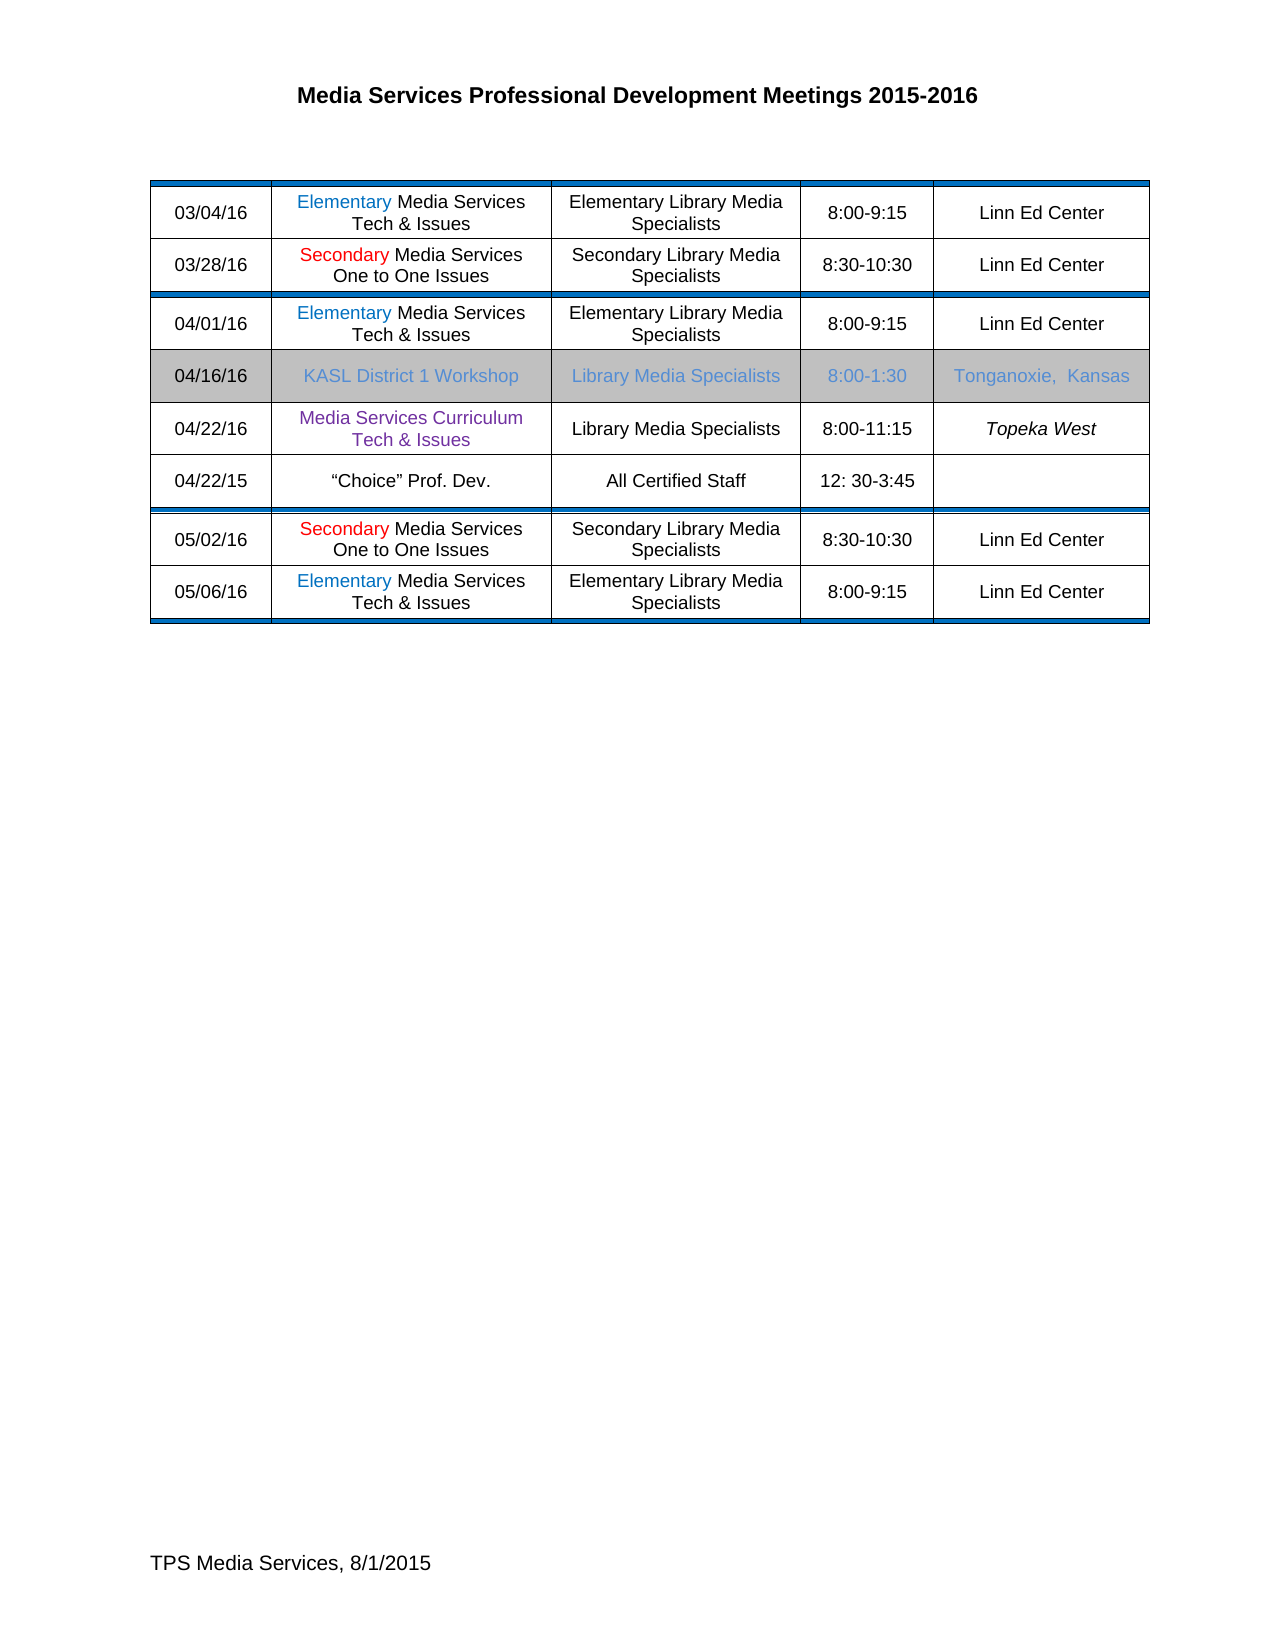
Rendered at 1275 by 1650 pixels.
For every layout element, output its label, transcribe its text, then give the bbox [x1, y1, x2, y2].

table_cell [552, 292, 800, 297]
table_cell Tonganoxie, Kansas [934, 350, 1149, 402]
table_cell Topeka West [934, 403, 1149, 454]
table_cell 8:00-11:15 [801, 403, 933, 454]
table_cell Media Services Curriculum Tech & Issues [272, 403, 551, 454]
table_cell “Choice” Prof. Dev. [272, 455, 551, 507]
table_cell Elementary Media Services Tech & Issues [272, 298, 551, 349]
table_cell 03/28/16 [151, 239, 271, 291]
table_cell [151, 508, 271, 512]
table_cell 05/06/16 [151, 566, 271, 617]
table_header [801, 181, 933, 186]
table_cell 05/02/16 [151, 514, 271, 565]
table_cell [272, 508, 551, 512]
table_cell 8:30-10:30 [801, 239, 933, 291]
table_cell Elementary Media Services Tech & Issues [272, 566, 551, 617]
table_cell 03/04/16 [151, 187, 271, 238]
table_cell 8:00-9:15 [801, 566, 933, 617]
table_cell 8:00-1:30 [801, 350, 933, 402]
table_cell 8:00-9:15 [801, 187, 933, 238]
table_cell Linn Ed Center [934, 514, 1149, 565]
table_cell Elementary Media Services Tech & Issues [272, 187, 551, 238]
table_header [272, 181, 551, 186]
table_cell Linn Ed Center [934, 187, 1149, 238]
table_cell Elementary Library Media Specialists [552, 298, 800, 349]
table_cell [801, 508, 933, 512]
table_header [552, 181, 800, 186]
table_cell 04/22/16 [151, 403, 271, 454]
table_cell Library Media Specialists [552, 403, 800, 454]
table_cell 04/16/16 [151, 350, 271, 402]
table_cell KASL District 1 Workshop [272, 350, 551, 402]
table_cell 04/01/16 [151, 298, 271, 349]
table_cell [272, 619, 551, 623]
table_cell [801, 619, 933, 623]
table_cell [151, 292, 271, 297]
table_cell [934, 455, 1149, 507]
table_cell [272, 292, 551, 297]
table_cell 8:00-9:15 [801, 298, 933, 349]
table_cell [801, 292, 933, 297]
table_cell [552, 619, 800, 623]
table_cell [272, 239, 551, 291]
table_cell Linn Ed Center [934, 566, 1149, 617]
table_cell Secondary Media Services One to One Issues [272, 514, 551, 565]
table_cell Elementary Library Media Specialists [552, 566, 800, 617]
table_cell 12: 30-3:45 [801, 455, 933, 507]
table_cell [934, 619, 1149, 623]
table_cell All Certified Staff [552, 455, 800, 507]
table_cell Linn Ed Center [934, 298, 1149, 349]
table_cell Library Media Specialists [552, 350, 800, 402]
table_cell Elementary Library Media Specialists [552, 187, 800, 238]
table_cell [934, 508, 1149, 512]
table_cell Secondary Library Media Specialists [552, 514, 800, 565]
table_cell 04/22/15 [151, 455, 271, 507]
table_cell Linn Ed Center [934, 239, 1149, 291]
table_header [934, 181, 1149, 186]
table_cell Secondary Library Media Specialists [552, 239, 800, 291]
table_cell [552, 508, 800, 512]
table_cell [934, 292, 1149, 297]
table_header [151, 181, 271, 186]
table_cell 8:30-10:30 [801, 514, 933, 565]
table_cell [151, 619, 271, 623]
